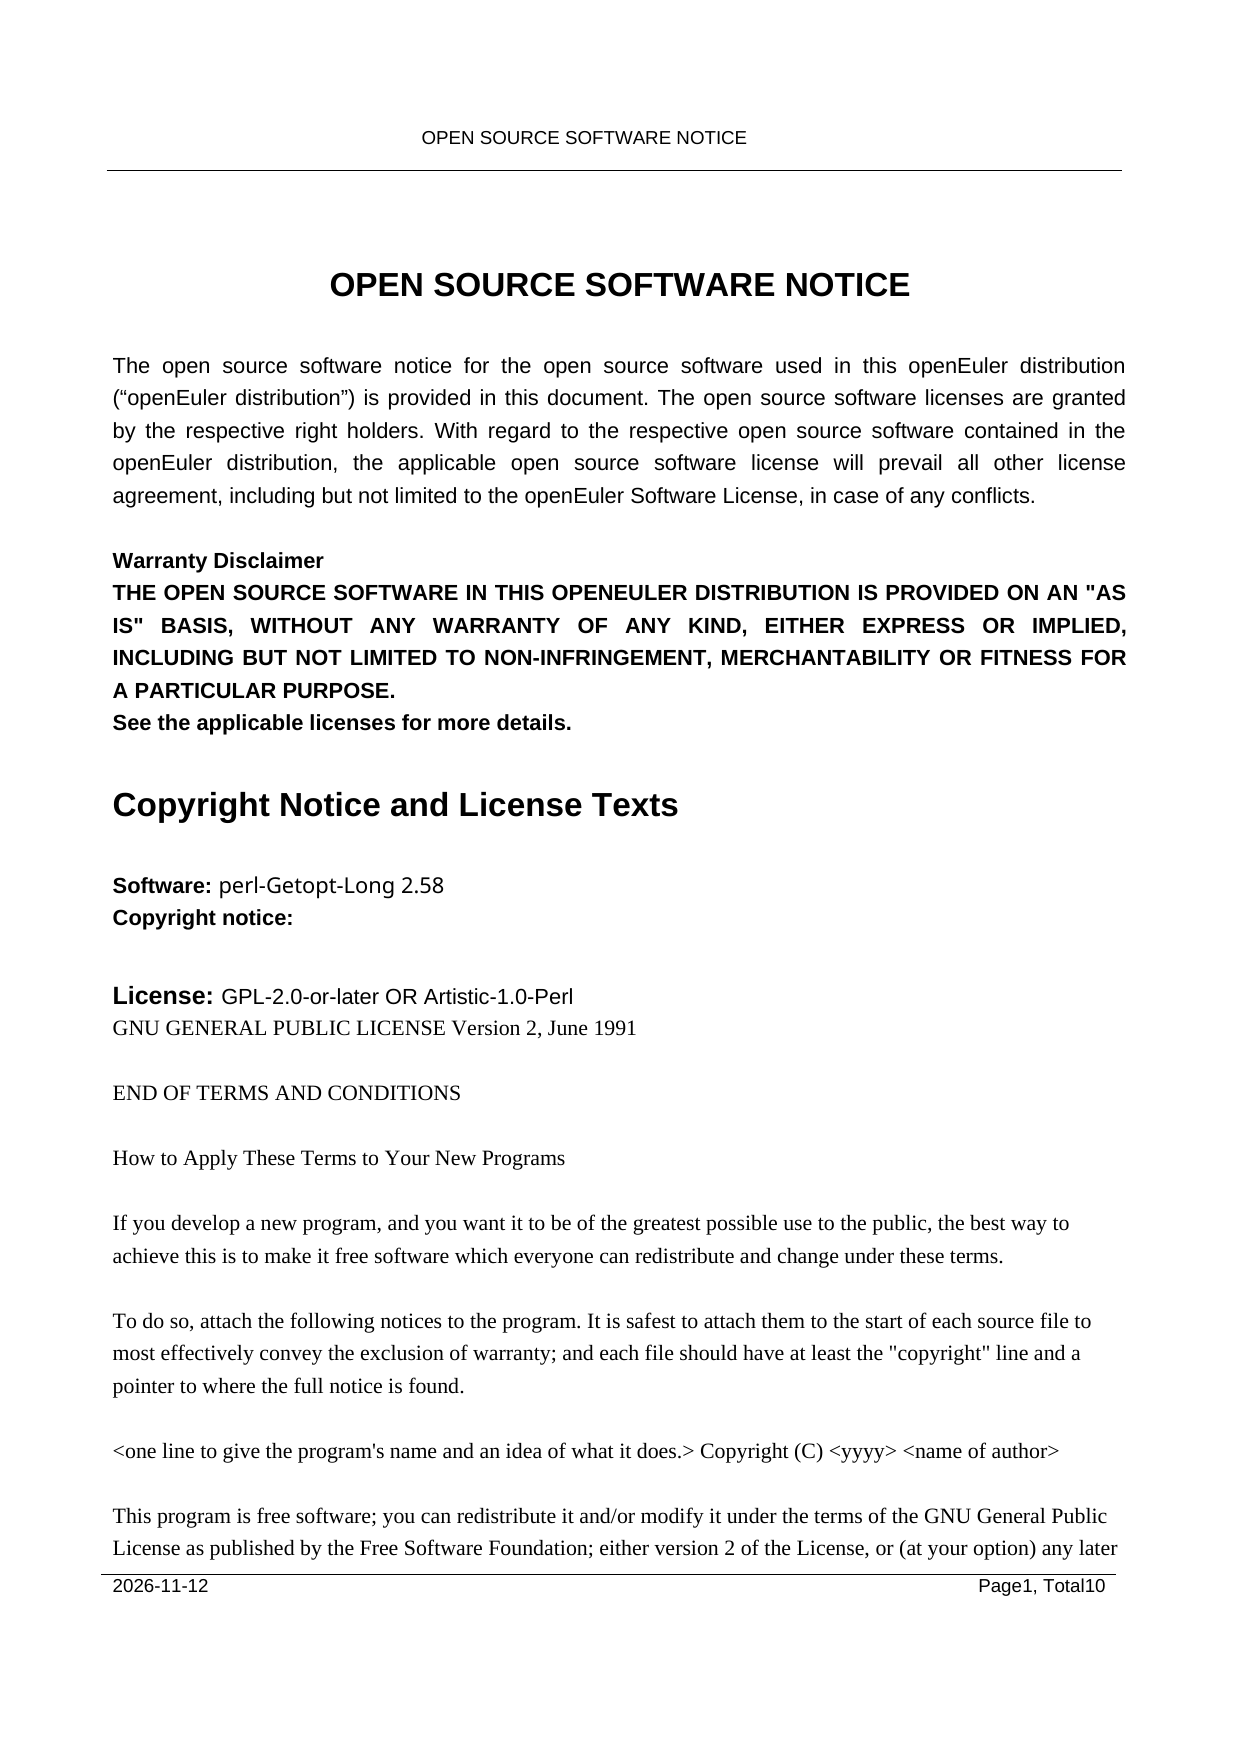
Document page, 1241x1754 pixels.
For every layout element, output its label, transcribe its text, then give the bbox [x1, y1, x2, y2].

text Copyright Notice and License Texts [112, 771, 1128, 836]
text THE OPEN SOURCE SOFTWARE IN THIS OPENEULER DISTRIBUTION IS PROVIDED ON AN "AS IS" BASIS, WITHOUT ANY WARRANTY OF ANY KIND, EITHER EXPRESS OR IMPLIED, INCLUDING BUT NOT LIMITED TO NON-INFRINGEMENT, MERCHANTABILITY OR FITNESS FOR A PARTICULAR PURPOSE. See the applicable licenses for more details. [112, 576, 1128, 739]
text OPEN SOURCE SOFTWARE NOTICE [112, 251, 1128, 316]
text Warranty Disclaimer [112, 544, 1128, 576]
text License: GPL-2.0-or-later OR Artistic-1.0-Perl [112, 979, 1128, 1012]
text The open source software notice for the open source software used in this openEuler distribution (“openEuler distribution”) is provided in this document. The open source software licenses are granted by the respective right holders. With regard to the respective open source software contained in the openEuler distribution, the applicable open source software license will prevail all other license agreement, including but not limited to the openEuler Software License, in case of any conflicts. [112, 349, 1128, 511]
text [112, 1012, 1128, 1564]
text Copyright notice: [112, 901, 1128, 934]
title Software: perl-Getopt-Long 2.58 [112, 869, 1128, 901]
